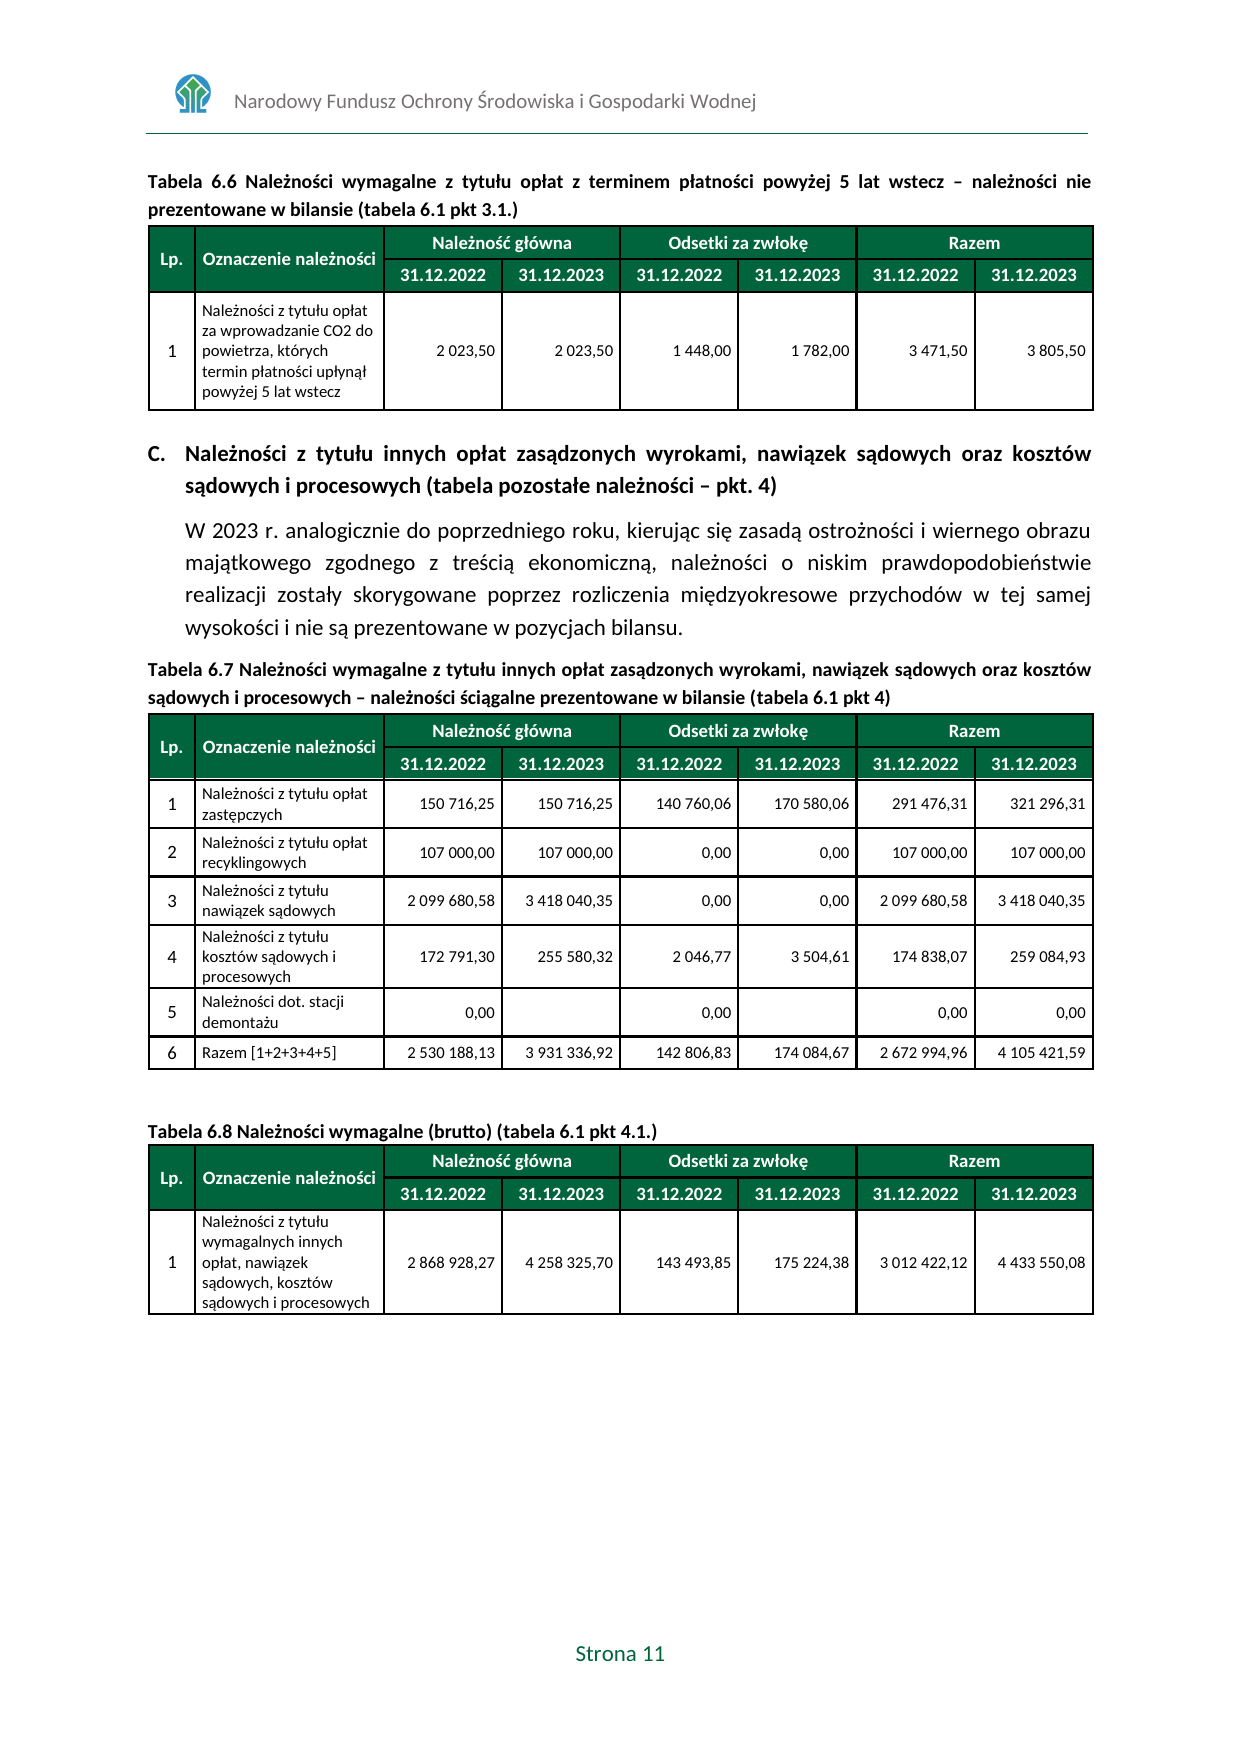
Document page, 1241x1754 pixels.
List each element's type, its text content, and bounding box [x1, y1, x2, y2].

table_cell 31.12.2023 [976, 1179, 1092, 1209]
table_cell 31.12.2023 [739, 748, 855, 778]
table_cell 31.12.2022 [621, 1179, 737, 1209]
table_cell 107 000,00 [503, 829, 619, 875]
table_cell 0,00 [739, 878, 855, 924]
table_cell 31.12.2022 [858, 748, 974, 778]
table_cell [739, 989, 855, 1035]
table_header Oznaczenie należności [196, 1146, 383, 1209]
table_cell Należności z tytułu opłat za wprowadzanie CO2 do powietrza, których termin płatności upłynął powyżej 5 lat wstecz [196, 293, 383, 409]
table_cell 0,00 [385, 989, 501, 1035]
table_cell 321 296,31 [976, 781, 1092, 827]
text Tabela 6.6 Należności wymagalne z tytułu opłat z terminem płatności powyżej 5 lat wstecz – należności nie prezentowane w bilansie (tabela 6.1 pkt 3.1.) [148, 169, 1093, 221]
table_cell 2 672 994,96 [858, 1038, 974, 1068]
table_cell 3 931 336,92 [503, 1038, 619, 1068]
table_cell 31.12.2023 [976, 748, 1092, 778]
table_cell 1 [150, 1211, 194, 1313]
table_cell 1 [150, 293, 194, 409]
text Tabela 6.8 Należności wymagalne (brutto) (tabela 6.1 pkt 4.1.) [148, 1119, 1093, 1143]
table_header Razem [858, 1146, 1092, 1176]
table_cell 6 [150, 1038, 194, 1068]
table_cell 174 084,67 [739, 1038, 855, 1068]
table_cell 1 [150, 781, 194, 827]
table_header Odsetki za zwłokę [621, 715, 855, 746]
table_cell Razem [1+2+3+4+5] [196, 1038, 383, 1068]
table_cell 2 023,50 [385, 293, 501, 409]
table_cell 2 099 680,58 [858, 878, 974, 924]
table_cell 0,00 [858, 989, 974, 1035]
table_cell 2 023,50 [503, 293, 619, 409]
table_cell 172 791,30 [385, 926, 501, 987]
table_cell 31.12.2023 [739, 260, 855, 291]
table_cell 31.12.2022 [858, 1179, 974, 1209]
table_header Oznaczenie należności [196, 715, 383, 778]
table_cell 3 805,50 [976, 293, 1092, 409]
table_cell 5 [150, 989, 194, 1035]
table_cell 3 504,61 [739, 926, 855, 987]
table_cell Należności z tytułu opłat zastępczych [196, 781, 383, 827]
table_cell 0,00 [621, 989, 737, 1035]
table_cell 31.12.2022 [385, 260, 501, 291]
table_cell 0,00 [739, 829, 855, 875]
table_cell Należności z tytułu opłat recyklingowych [196, 829, 383, 875]
table_cell 31.12.2022 [385, 748, 501, 778]
text Tabela 6.7 Należności wymagalne z tytułu innych opłat zasądzonych wyrokami, nawiązek sądowych oraz kosztów sądowych i procesowych – należności ściągalne prezentowane w bilansie (tabela 6.1 pkt 4) [148, 657, 1093, 709]
table_header Oznaczenie należności [196, 227, 383, 291]
table_cell 107 000,00 [385, 829, 501, 875]
table_cell 3 012 422,12 [858, 1211, 974, 1313]
table_header Odsetki za zwłokę [621, 227, 855, 258]
table_cell 291 476,31 [858, 781, 974, 827]
list Należności z tytułu innych opłat zasądzonych wyrokami, nawiązek sądowych oraz kosztów sądowych i procesowych (tabela pozostałe należności – pkt. 4) [148, 439, 1093, 499]
table_cell 174 838,07 [858, 926, 974, 987]
table_cell 255 580,32 [503, 926, 619, 987]
table_header Należność główna [385, 1146, 619, 1176]
table_header Należność główna [385, 715, 619, 746]
table_cell 170 580,06 [739, 781, 855, 827]
table_header Lp. [150, 227, 194, 291]
table_cell 31.12.2023 [503, 748, 619, 778]
table_cell 4 [150, 926, 194, 987]
table_cell 31.12.2022 [858, 260, 974, 291]
table_cell 4 105 421,59 [976, 1038, 1092, 1068]
table_cell 3 418 040,35 [503, 878, 619, 924]
table_cell 1 782,00 [739, 293, 855, 409]
table_cell 31.12.2022 [385, 1179, 501, 1209]
table_cell 31.12.2023 [739, 1179, 855, 1209]
text W 2023 r. analogicznie do poprzedniego roku, kierując się zasadą ostrożności i wiernego obrazu majątkowego zgodnego z treścią ekonomiczną, należności o niskim prawdopodobieństwie realizacji zostały skorygowane poprzez rozliczenia międzyokresowe przychodów w tej samej wysokości i nie są prezentowane w pozycjach bilansu. [185, 516, 1093, 641]
table_cell 4 258 325,70 [503, 1211, 619, 1313]
table_header Razem [858, 715, 1092, 746]
table_cell Należności z tytułu nawiązek sądowych [196, 878, 383, 924]
table_cell 175 224,38 [739, 1211, 855, 1313]
table_header Lp. [150, 715, 194, 778]
table_header Należność główna [385, 227, 619, 258]
table_cell 3 [150, 878, 194, 924]
table_cell 31.12.2023 [503, 260, 619, 291]
picture [173, 73, 212, 114]
table_cell 2 530 188,13 [385, 1038, 501, 1068]
table_cell Należności z tytułu kosztów sądowych i procesowych [196, 926, 383, 987]
table_cell 2 [150, 829, 194, 875]
table_header Odsetki za zwłokę [621, 1146, 855, 1176]
table_cell 4 433 550,08 [976, 1211, 1092, 1313]
table_cell 0,00 [976, 989, 1092, 1035]
table_cell 0,00 [621, 829, 737, 875]
table_cell 31.12.2022 [621, 748, 737, 778]
table_cell 142 806,83 [621, 1038, 737, 1068]
table_cell 2 099 680,58 [385, 878, 501, 924]
table_cell 1 448,00 [621, 293, 737, 409]
table_cell Należności z tytułu wymagalnych innych opłat, nawiązek sądowych, kosztów sądowych i procesowych [196, 1211, 383, 1313]
table_cell 3 471,50 [858, 293, 974, 409]
table_cell 140 760,06 [621, 781, 737, 827]
table_cell 0,00 [621, 878, 737, 924]
table_cell 31.12.2023 [976, 260, 1092, 291]
table_cell 107 000,00 [858, 829, 974, 875]
table_cell 2 046,77 [621, 926, 737, 987]
table_header Lp. [150, 1146, 194, 1209]
table_cell 143 493,85 [621, 1211, 737, 1313]
table_cell 31.12.2022 [621, 260, 737, 291]
table_cell 107 000,00 [976, 829, 1092, 875]
table_cell 150 716,25 [385, 781, 501, 827]
table_cell 3 418 040,35 [976, 878, 1092, 924]
table_header Razem [858, 227, 1092, 258]
table_cell Należności dot. stacji demontażu [196, 989, 383, 1035]
table_cell 150 716,25 [503, 781, 619, 827]
table_cell [503, 989, 619, 1035]
table_cell 31.12.2023 [503, 1179, 619, 1209]
table_cell 259 084,93 [976, 926, 1092, 987]
table_cell 2 868 928,27 [385, 1211, 501, 1313]
